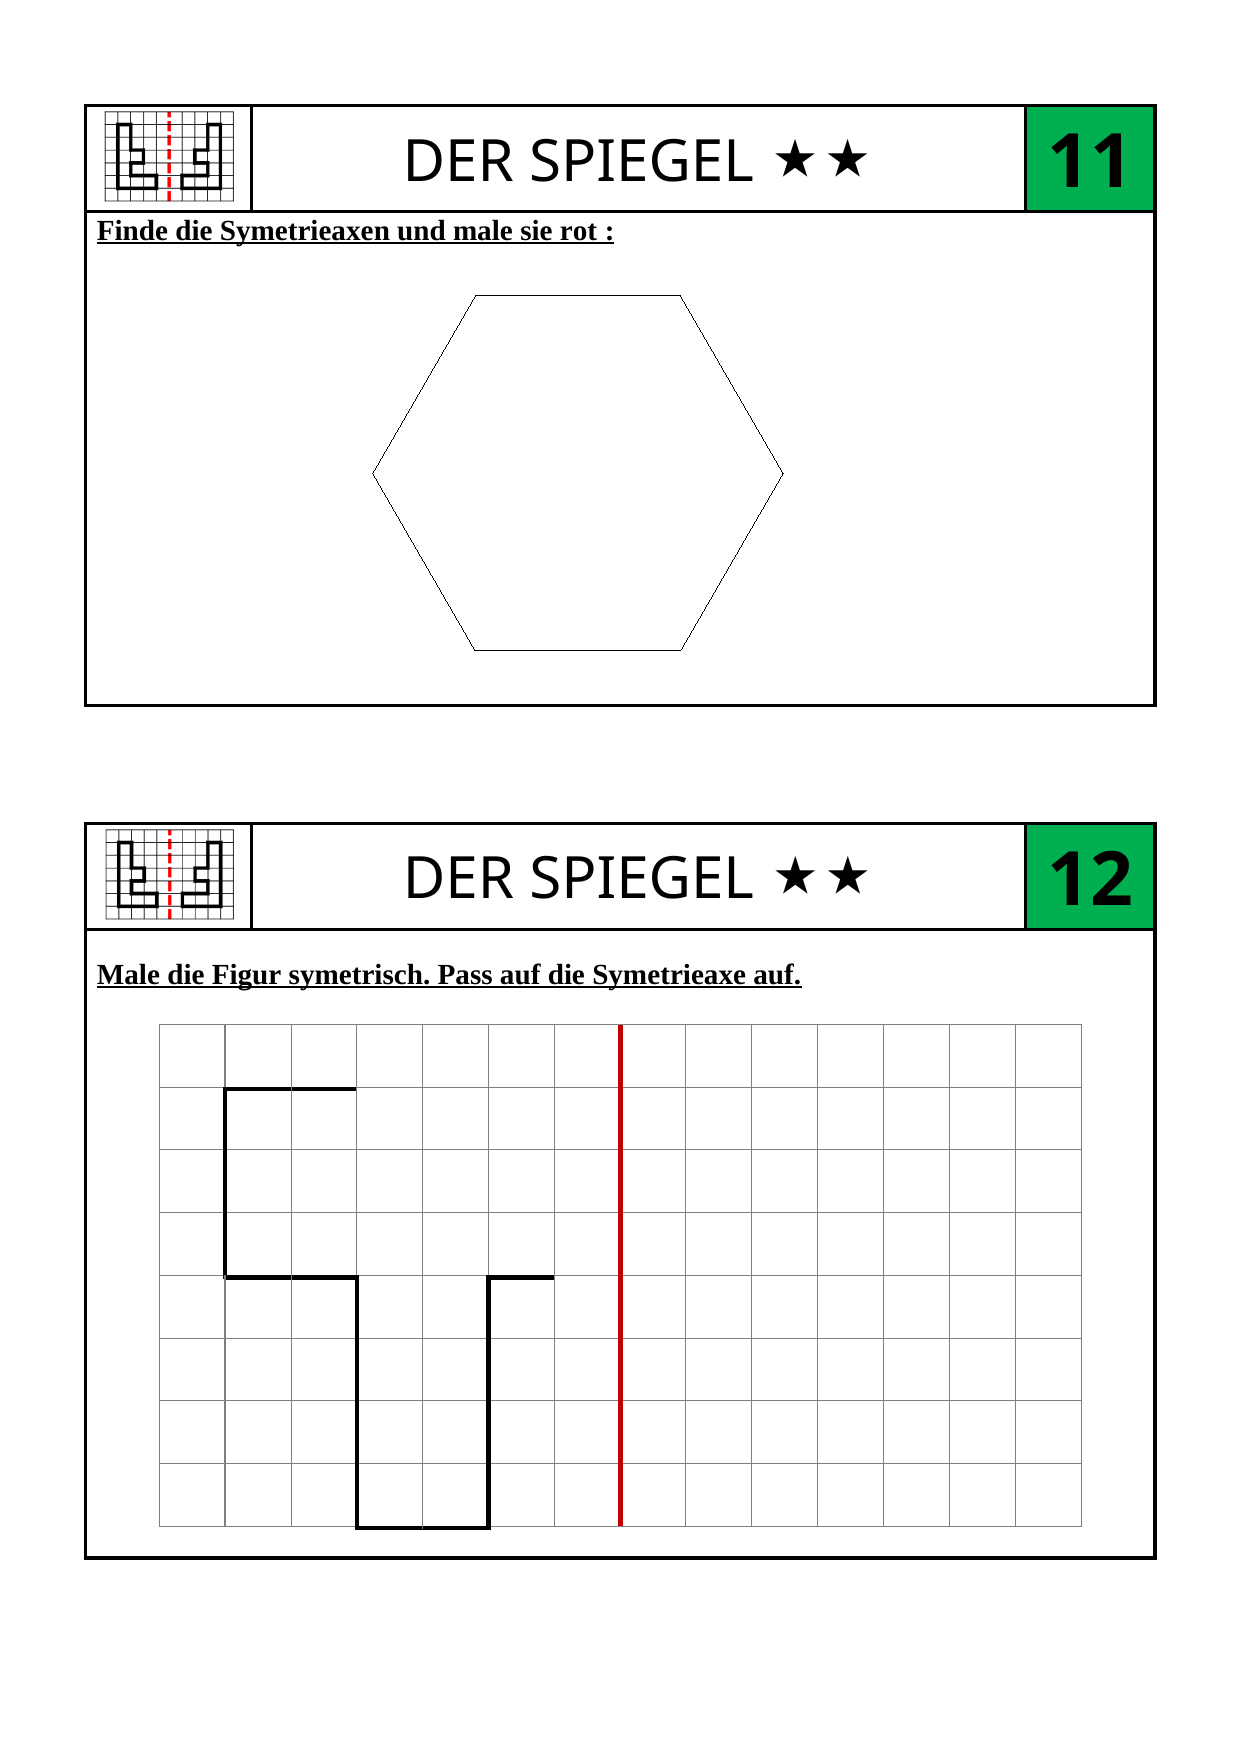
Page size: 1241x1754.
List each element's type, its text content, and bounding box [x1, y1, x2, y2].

table_cell Male die Figur symetrisch. Pass auf die Symetrieaxe auf. [87, 931, 1153, 1556]
table_header DER SPIEGEL [253, 825, 1024, 928]
table_header 12 [1027, 825, 1153, 928]
picture [100, 826, 237, 926]
table_cell Finde die Symetrieaxen und male sie rot : [87, 213, 1153, 703]
table_header DER SPIEGEL [253, 107, 1024, 210]
table_header [87, 825, 250, 928]
table_header [87, 107, 250, 210]
picture [99, 108, 237, 208]
table_header 11 [1027, 107, 1153, 210]
